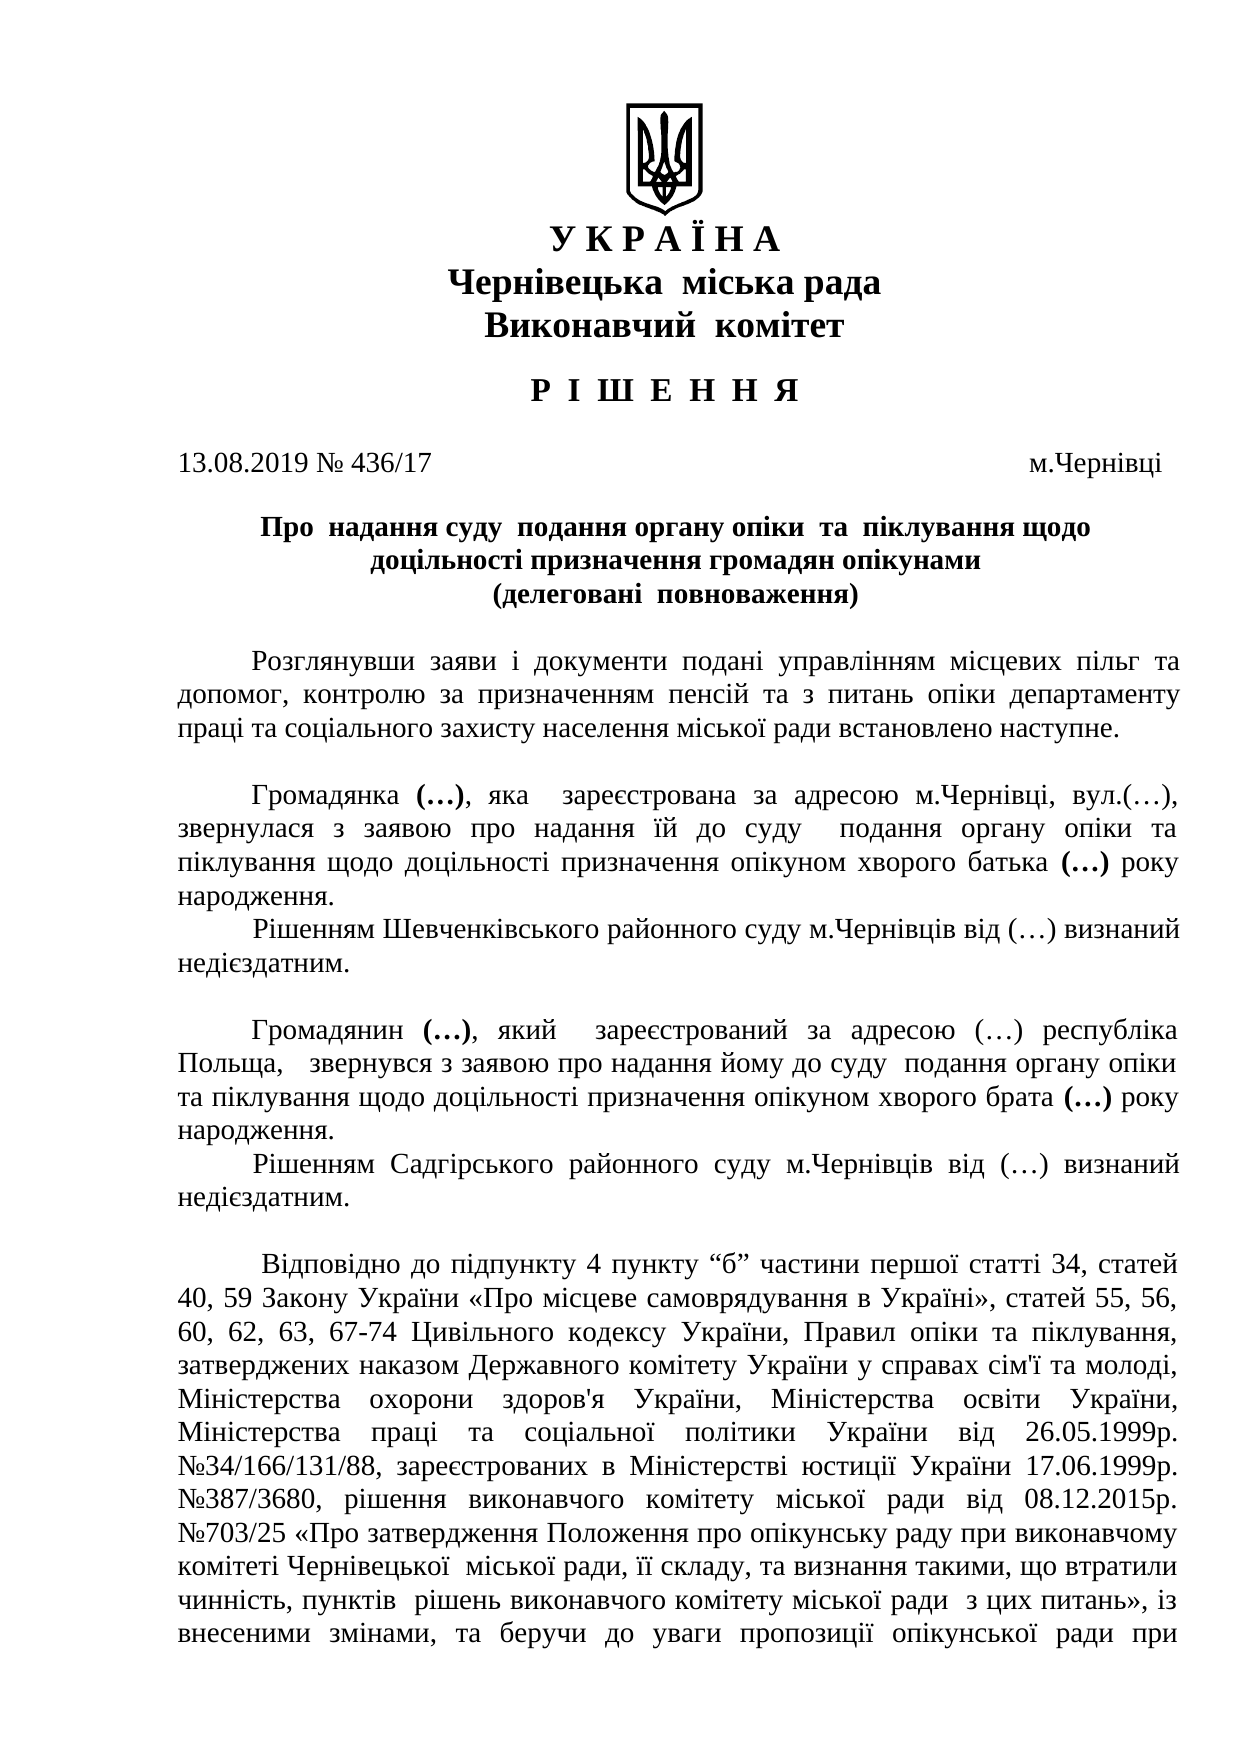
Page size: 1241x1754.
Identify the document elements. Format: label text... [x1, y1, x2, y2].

text 13.08.2019 № 436/17 м.Чернівці [177, 448, 1171, 478]
text Громадянка (…), яка зареєстрована за адресою м.Чернівці, вул.(…), звернулася з заявою про надання їй до суду подання органу опіки та піклування щодо доцільності призначення опікуном хворого батька (…) року народження. [177, 777, 1179, 911]
text Рішенням Садгірського районного суду м.Чернівців від (…) визнаний недієздатним. [177, 1146, 1181, 1213]
text Рішенням Шевченківського районного суду м.Чернівців від (…) визнаний недієздатним. [177, 911, 1181, 978]
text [177, 1247, 1179, 1649]
text Чернівецька міська рада [177, 259, 1152, 302]
text Розглянувши заяви і документи подані управлінням місцевих пільг та допомог, контролю за призначенням пенсій та з питань опіки департаменту праці та соціального захисту населення міської ради встановлено наступне. [177, 643, 1181, 743]
subtitle Виконавчий комітет [177, 302, 1152, 345]
subtitle Р І Ш Е Н Н Я [177, 370, 1152, 409]
text У К Р А Ї Н А [177, 216, 1152, 259]
table_header Про надання суду подання органу опіки та піклування щодо доцільності призначення громадян опікунами (делеговані повноваження) [189, 509, 1163, 609]
text Громадянин (…), який зареєстрований за адресою (…) республіка Польща, звернувся з заявою про надання йому до суду подання органу опіки та піклування щодо доцільності призначення опікуном хворого брата (…) року народження. [177, 1012, 1179, 1146]
